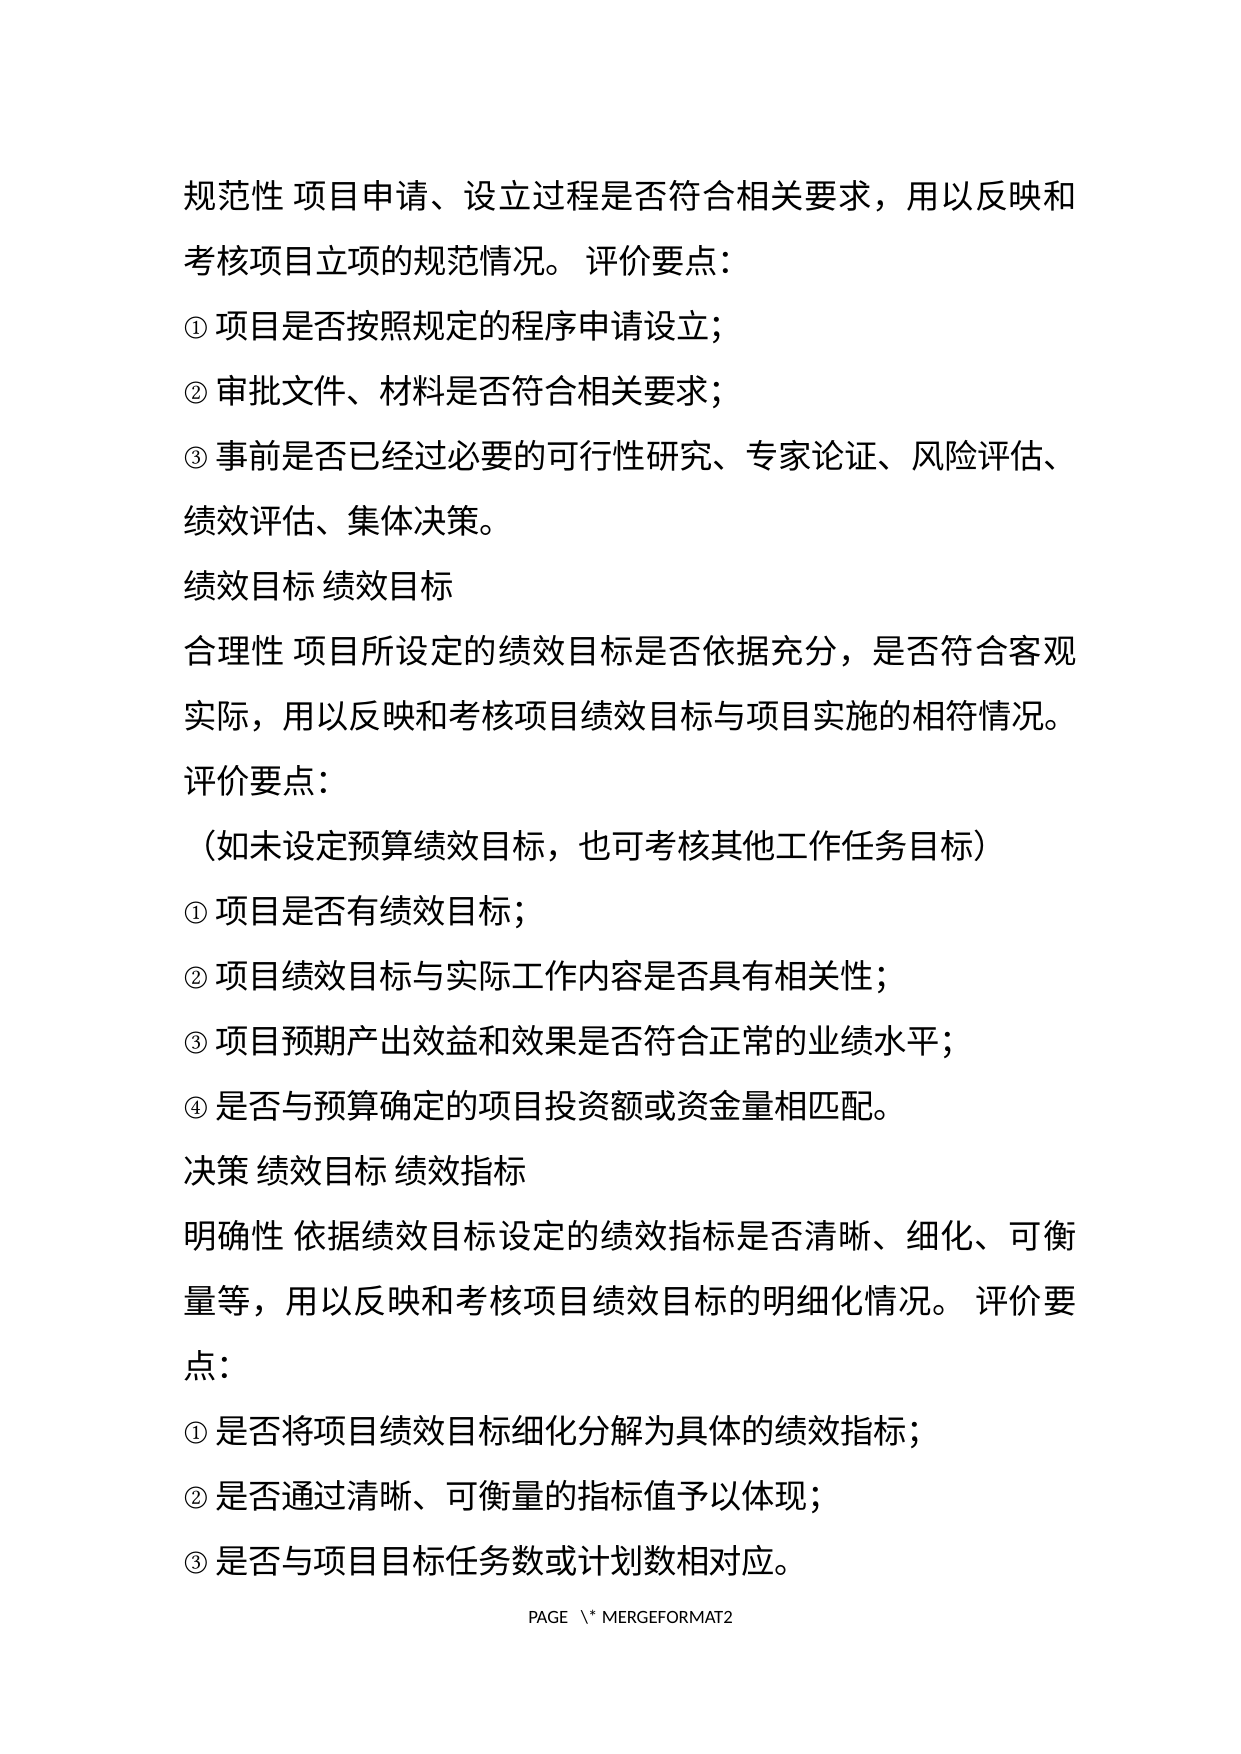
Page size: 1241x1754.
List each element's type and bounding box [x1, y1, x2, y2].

text [183, 162, 1078, 1592]
